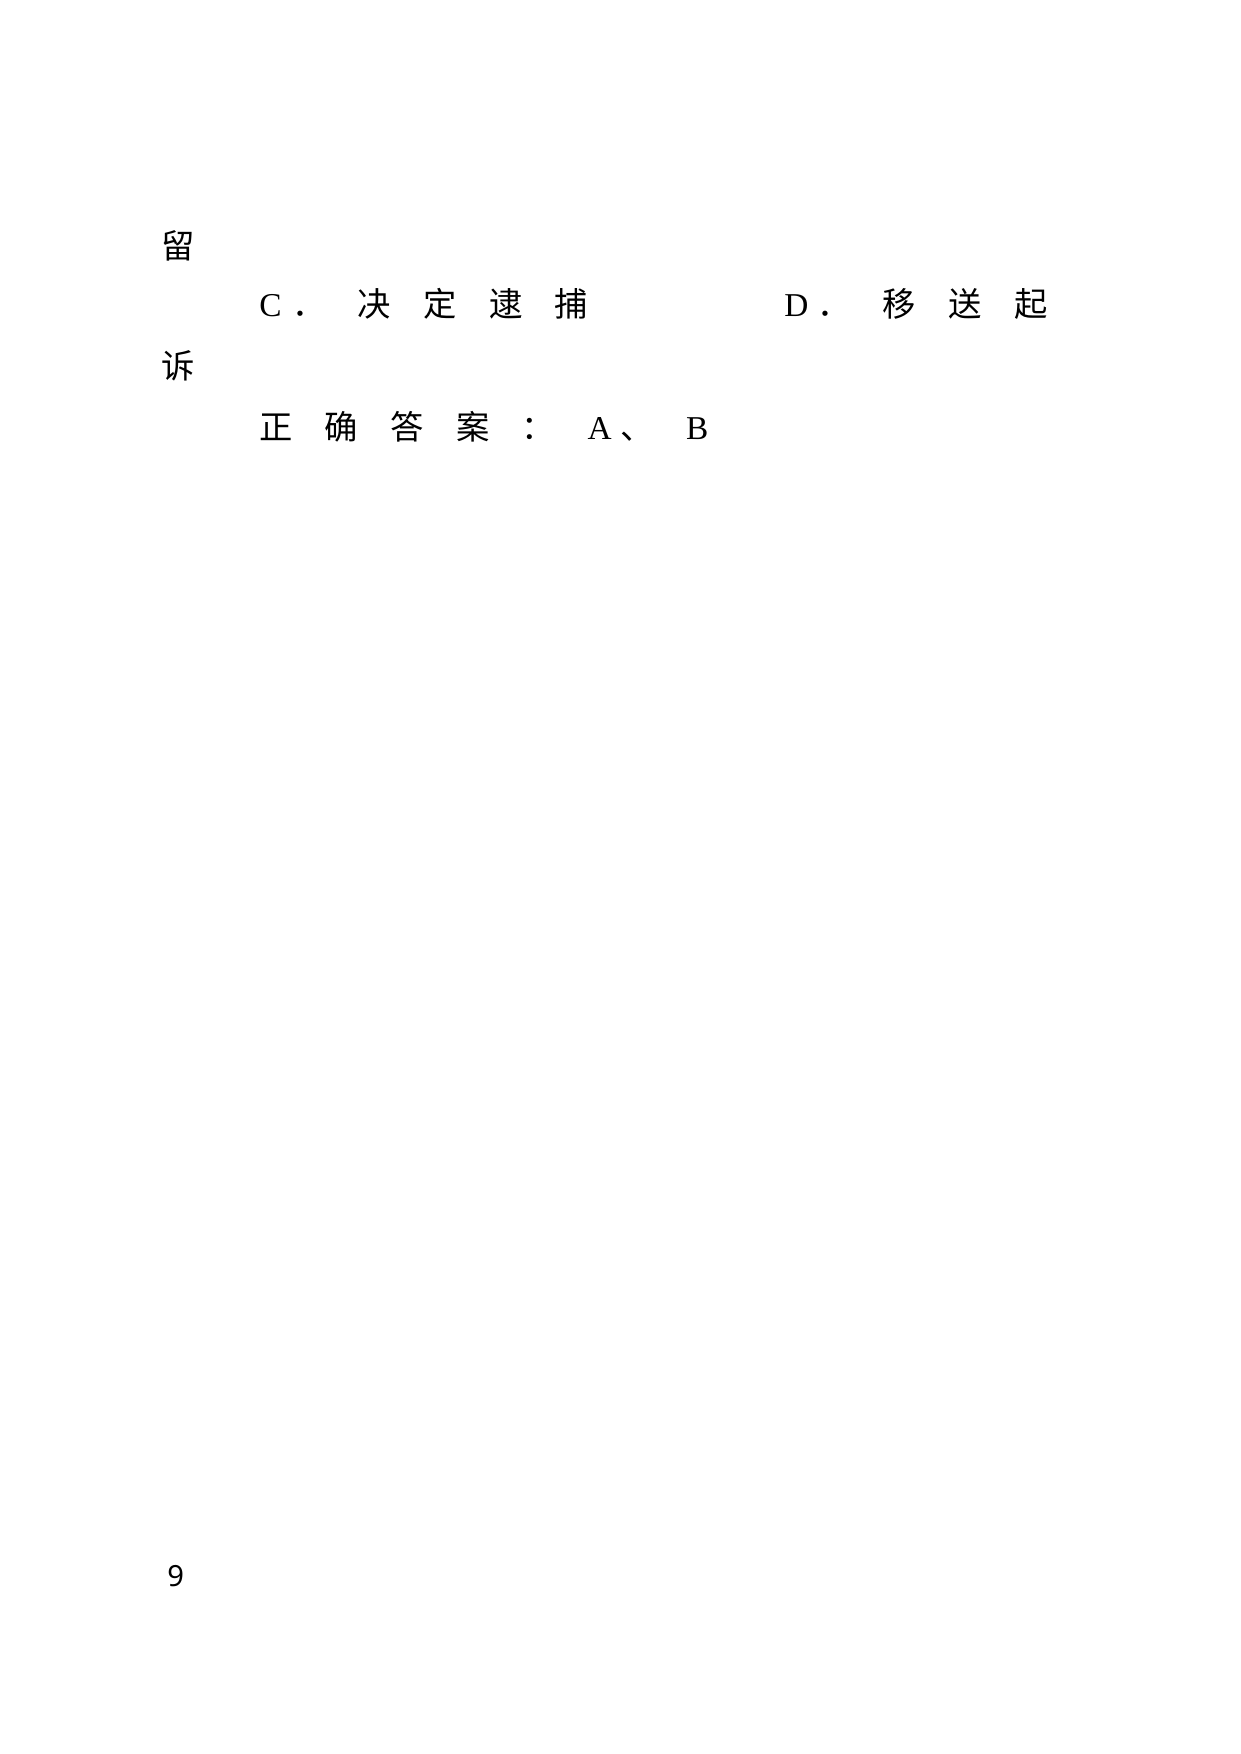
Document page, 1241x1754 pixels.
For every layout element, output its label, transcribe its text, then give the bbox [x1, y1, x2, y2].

text A．立案侦查 B．先行拘留 [161, 213, 1079, 274]
text 正确答案：A、B [161, 394, 1079, 455]
text C．决定逮捕 D．移送起诉 [161, 274, 1079, 394]
